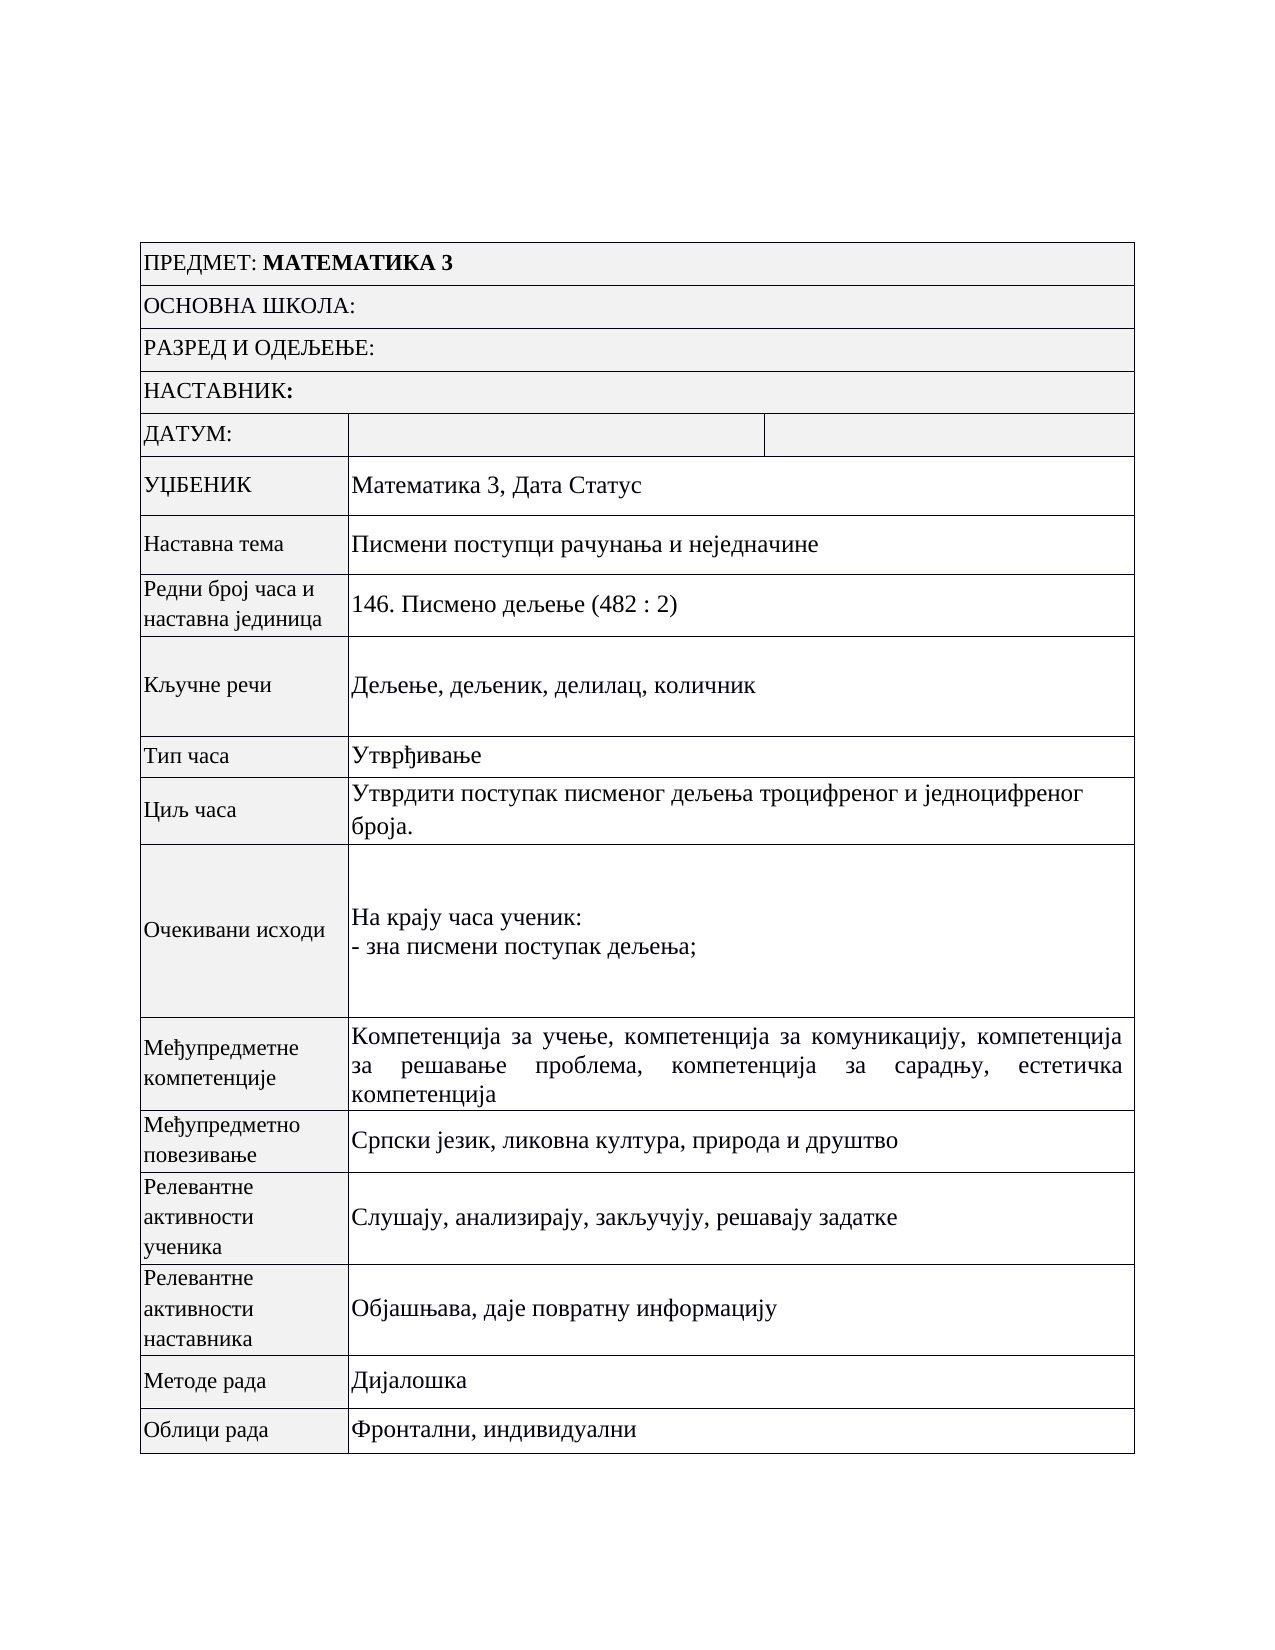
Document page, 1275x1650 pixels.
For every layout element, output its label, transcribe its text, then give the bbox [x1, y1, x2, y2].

table_cell ОСНОВНА ШКОЛА: [141, 286, 1134, 328]
table_cell Дијалошка [349, 1356, 1134, 1407]
table_cell На крају часа ученик: - зна писмени поступак дељења; [349, 845, 1134, 1017]
table_cell [765, 414, 1134, 456]
table_cell Релевантне активности наставника [141, 1265, 348, 1355]
table_cell Фронтални, индивидуални [349, 1409, 1134, 1453]
table_cell Mатематика 3, Дата Статус [349, 457, 1134, 515]
table_cell Циљ часа [141, 778, 348, 844]
table_cell Облици рада [141, 1409, 348, 1453]
table_header ПРЕДМЕТ: МАТЕМАТИКА 3 [141, 243, 1134, 285]
table_cell НАСТАВНИК: [141, 372, 1134, 413]
table_cell [349, 414, 764, 456]
table_cell Међупредметно повезивање [141, 1111, 348, 1172]
table_cell ДАТУМ: [141, 414, 348, 456]
table_cell Дељење, дељеник, делилац, количник [349, 637, 1134, 736]
table_cell Слушају, анализирају, закључују, решавају задатке [349, 1173, 1134, 1263]
table_cell 146. Писмено дељење (482 : 2) [349, 575, 1134, 636]
table_cell УЏБЕНИК [141, 457, 348, 515]
table_cell Наставна тема [141, 516, 348, 574]
table_cell Редни број часа и наставна јединица [141, 575, 348, 636]
table_cell Тип часа [141, 737, 348, 777]
table_cell Објашњава, даје повратну информацију [349, 1265, 1134, 1355]
table_cell Методе рада [141, 1356, 348, 1407]
table_cell Компетенција за учење, компетенција за комуникацију, компетенција за решавање проблема, компетенција за сарадњу, естетичка компетенција [349, 1018, 1134, 1110]
table_cell РАЗРЕД И ОДЕЉЕЊЕ: [141, 329, 1134, 371]
table_cell Очекивани исходи [141, 845, 348, 1017]
table_cell Утврђивање [349, 737, 1134, 777]
table_cell Писмени поступци рачунања и неједначине [349, 516, 1134, 574]
table_cell Српски језик, ликовна култура, природа и друштво [349, 1111, 1134, 1172]
table_cell Кључне речи [141, 637, 348, 736]
table_cell Међупредметне компетенције [141, 1018, 348, 1110]
table_cell Утврдити поступак писменог дељења троцифреног и једноцифреног броја. [349, 778, 1134, 844]
table_cell Релевантне активности ученика [141, 1173, 348, 1263]
